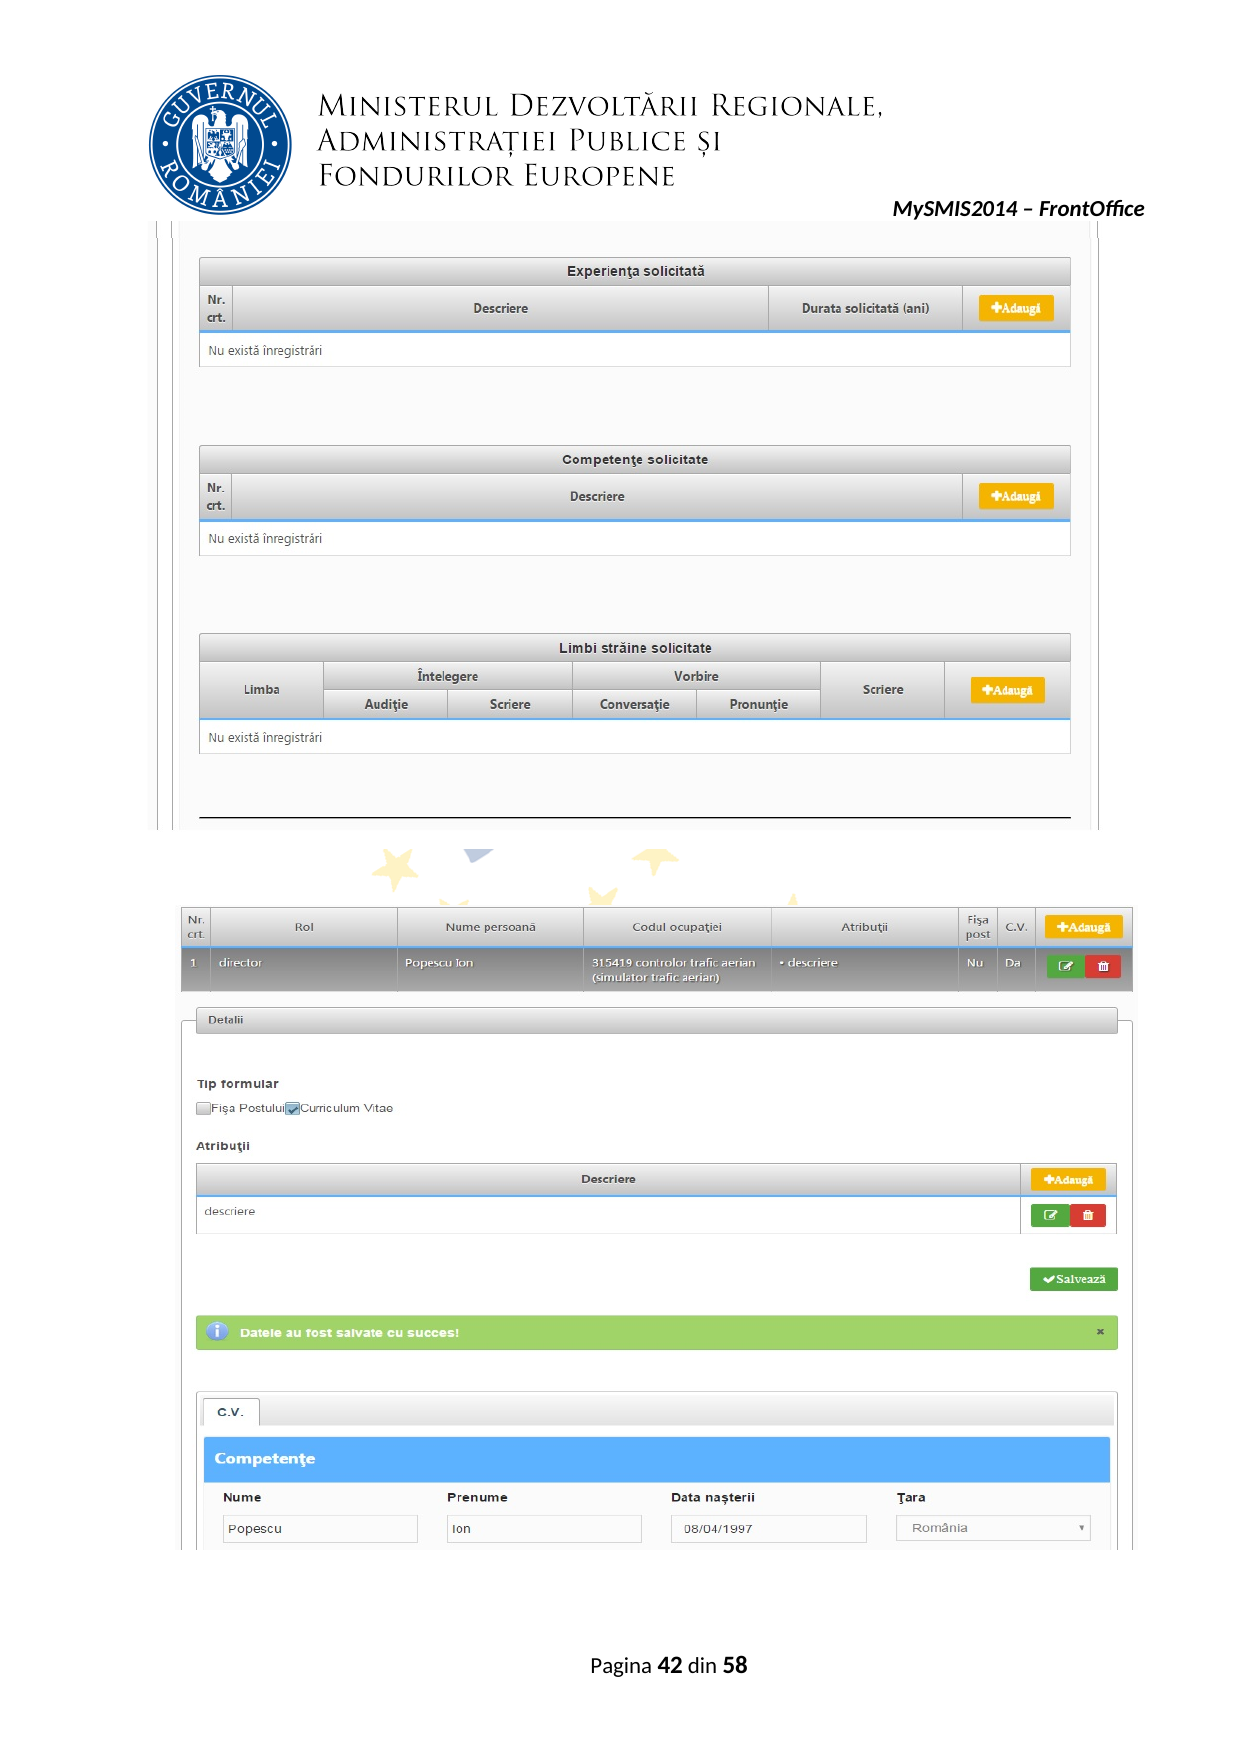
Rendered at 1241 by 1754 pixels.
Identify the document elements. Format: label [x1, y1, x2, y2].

picture [147, 221, 1159, 1550]
picture [147, 73, 893, 216]
